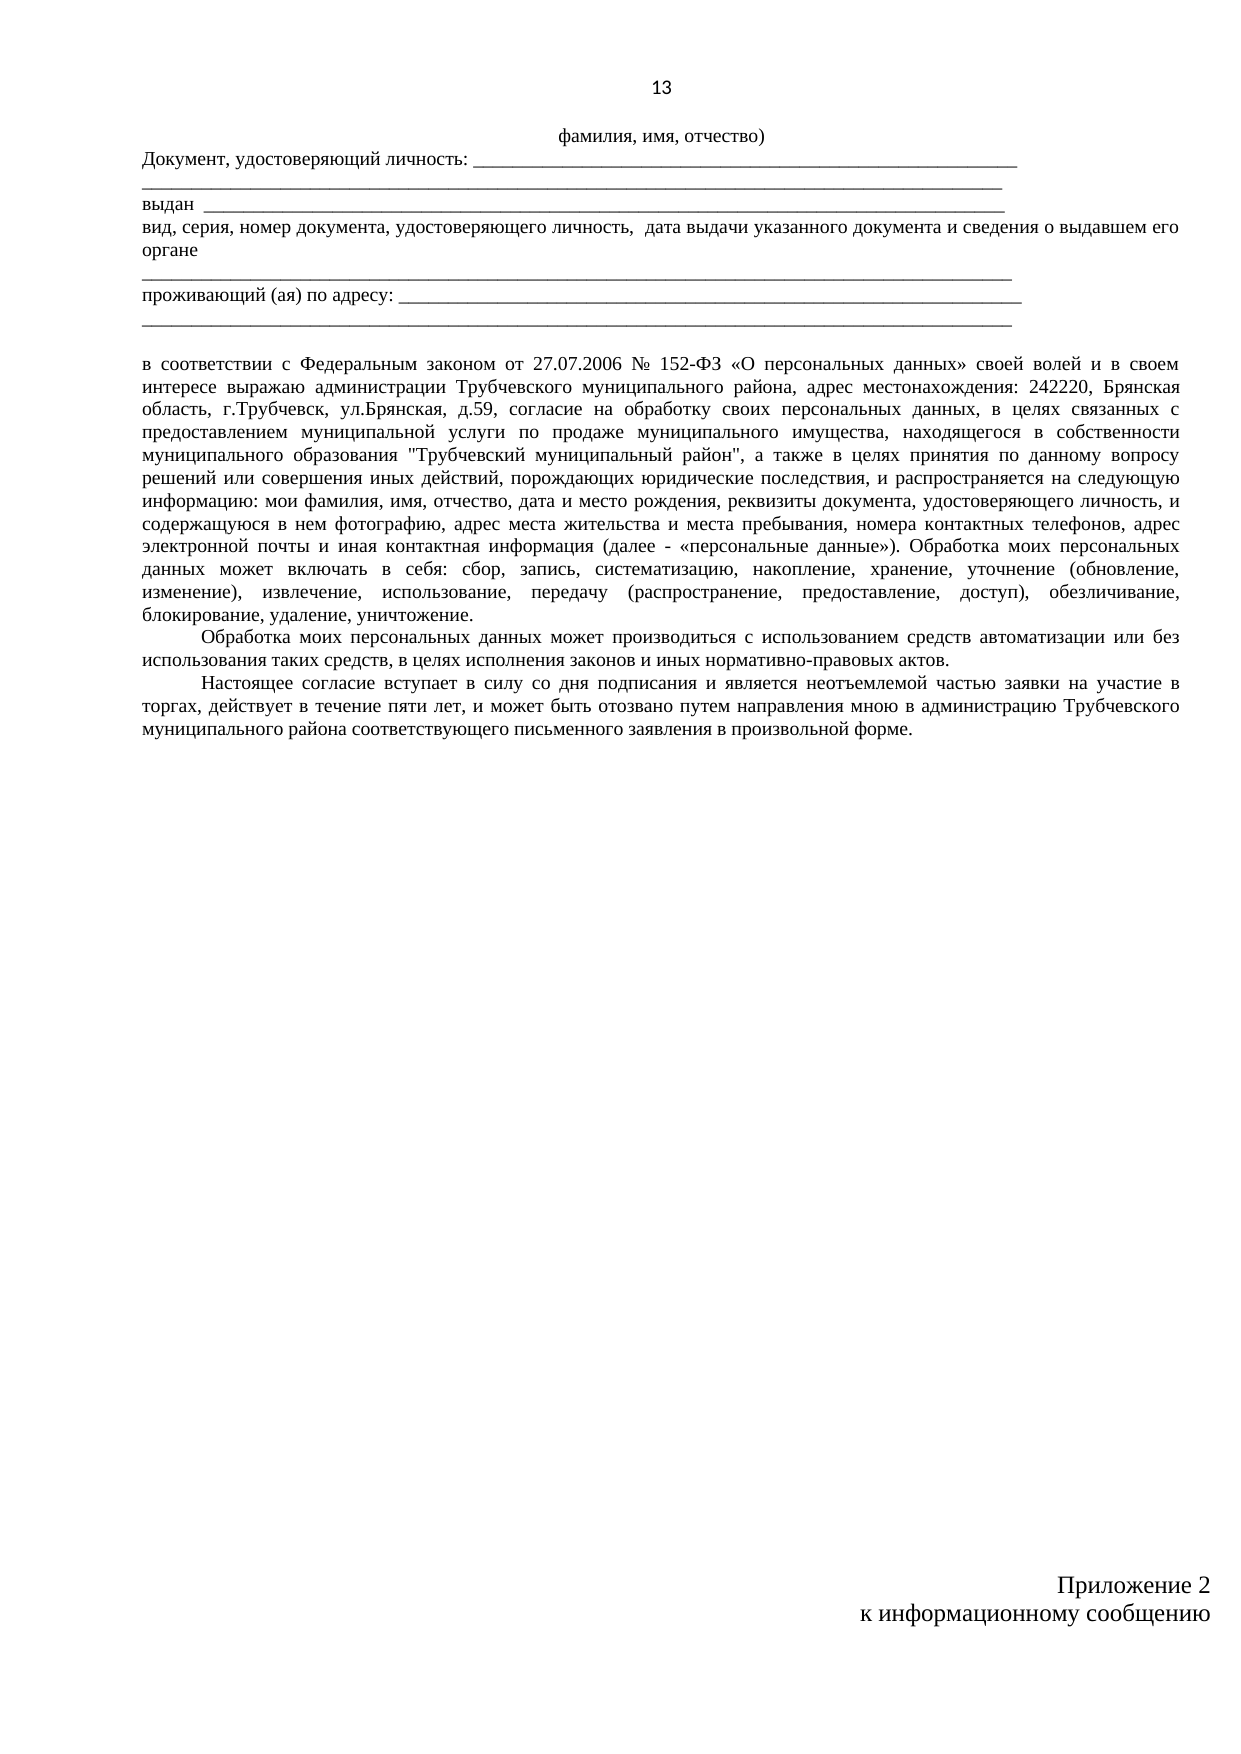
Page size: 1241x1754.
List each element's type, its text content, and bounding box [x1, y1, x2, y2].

text проживающий (ая) по адресу: _______________________________________________________________ [142, 283, 1181, 306]
text Обработка моих персональных данных может производиться с использованием средств автоматизации или без использования таких средств, в целях исполнения законов и иных нормативно-правовых актов. [142, 626, 1181, 671]
text фамилия, имя, отчество) [142, 124, 1181, 146]
text к информационному сообщению [83, 1598, 1211, 1627]
text вид, серия, номер документа, удостоверяющего личность, дата выдачи указанного документа и сведения о выдавшем его органе [142, 215, 1181, 261]
text ________________________________________________________________________________________ [142, 261, 1181, 283]
text в соответствии с Федеральным законом от 27.07.2006 № 152-ФЗ «О персональных данных» своей волей и в своем интересе выражаю администрации Трубчевского муниципального района, адрес местонахождения: 242220, Брянская область, г.Трубчевск, ул.Брянская, д.59, согласие на обработку своих персональных данных, в целях связанных с предоставлением муниципальной услуги по продаже муниципального имущества, находящегося в собственности муниципального образования "Трубчевский муниципальный район", а также в целях принятия по данному вопросу решений или совершения иных действий, порождающих юридические последствия, и распространяется на следующую информацию: мои фамилия, имя, отчество, дата и место рождения, реквизиты документа, удостоверяющего личность, и содержащуюся в нем фотографию, адрес места жительства и места пребывания, номера контактных телефонов, адрес электронной почты и иная контактная информация (далее - «персональные данные»). Обработка моих персональных данных может включать в себя: сбор, запись, систематизацию, накопление, хранение, уточнение (обновление, изменение), извлечение, использование, передачу (распространение, предоставление, доступ), обезличивание, блокирование, удаление, уничтожение. [142, 352, 1181, 626]
text Приложение 2 [83, 1570, 1211, 1598]
text Настоящее согласие вступает в силу со дня подписания и является неотъемлемой частью заявки на участие в торгах, действует в течение пяти лет, и может быть отозвано путем направления мною в администрацию Трубчевского муниципального района соответствующего письменного заявления в произвольной форме. [142, 671, 1181, 739]
text ________________________________________________________________________________________ [142, 306, 1181, 329]
text Документ, удостоверяющий личность: _______________________________________________________ [142, 146, 1181, 169]
text выдан _________________________________________________________________________________ [142, 192, 1181, 215]
text _______________________________________________________________________________________ [142, 169, 1181, 192]
